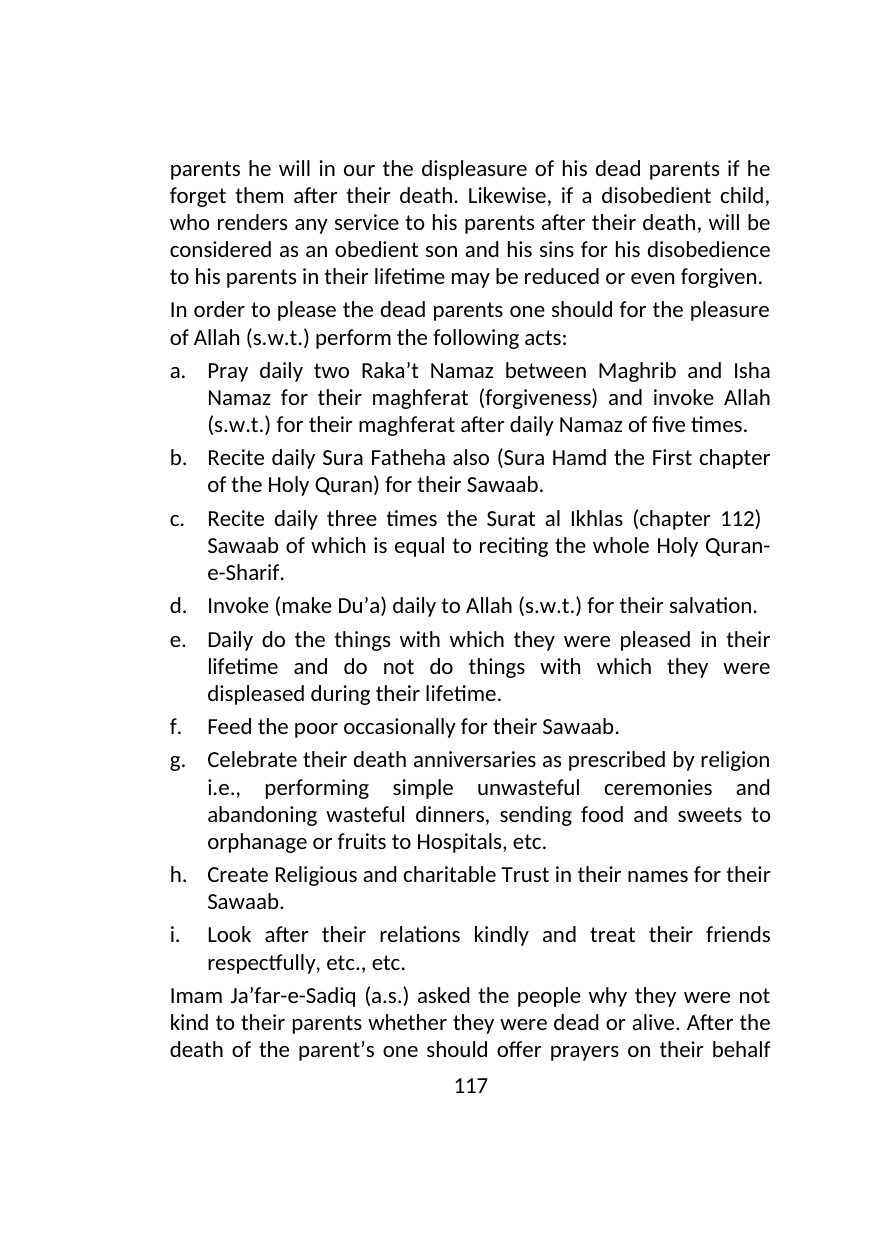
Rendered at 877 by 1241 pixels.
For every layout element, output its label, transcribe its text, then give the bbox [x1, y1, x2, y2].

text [169, 154, 772, 290]
text a. Pray daily two Raka’t Namaz between Maghrib and Isha Namaz for their maghferat (forgiveness) and invoke Allah (s.w.t.) for their maghferat after daily Namaz of five times. [169, 357, 772, 438]
text In order to please the dead parents one should for the pleasure of Allah (s.w.t.) perform the following acts: [169, 296, 772, 350]
text b. Recite daily Sura Fatheha also (Sura Hamd the First chapter of the Holy Quran) for their Sawaab. [169, 444, 772, 498]
text f. Feed the poor occasionally for their Sawaab. [169, 713, 772, 740]
text i. Look after their relations kindly and treat their friends respectfully, etc., etc. [169, 921, 772, 975]
text d. Invoke (make Du’a) daily to Allah (s.w.t.) for their salvation. [169, 592, 772, 619]
text g. Celebrate their death anniversaries as prescribed by religion i.e., performing simple unwasteful ceremonies and abandoning wasteful dinners, sending food and sweets to orphanage or fruits to Hospitals, etc. [169, 746, 772, 854]
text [169, 982, 772, 1063]
text e. Daily do the things with which they were pleased in their lifetime and do not do things with which they were displeased during their lifetime. [169, 625, 772, 707]
text h. Create Religious and charitable Trust in their names for their Sawaab. [169, 861, 772, 915]
text c. Recite daily three times the Surat al Ikhlas (chapter 112) Sawaab of which is equal to reciting the whole Holy Quran-e-Sharif. [169, 504, 772, 586]
